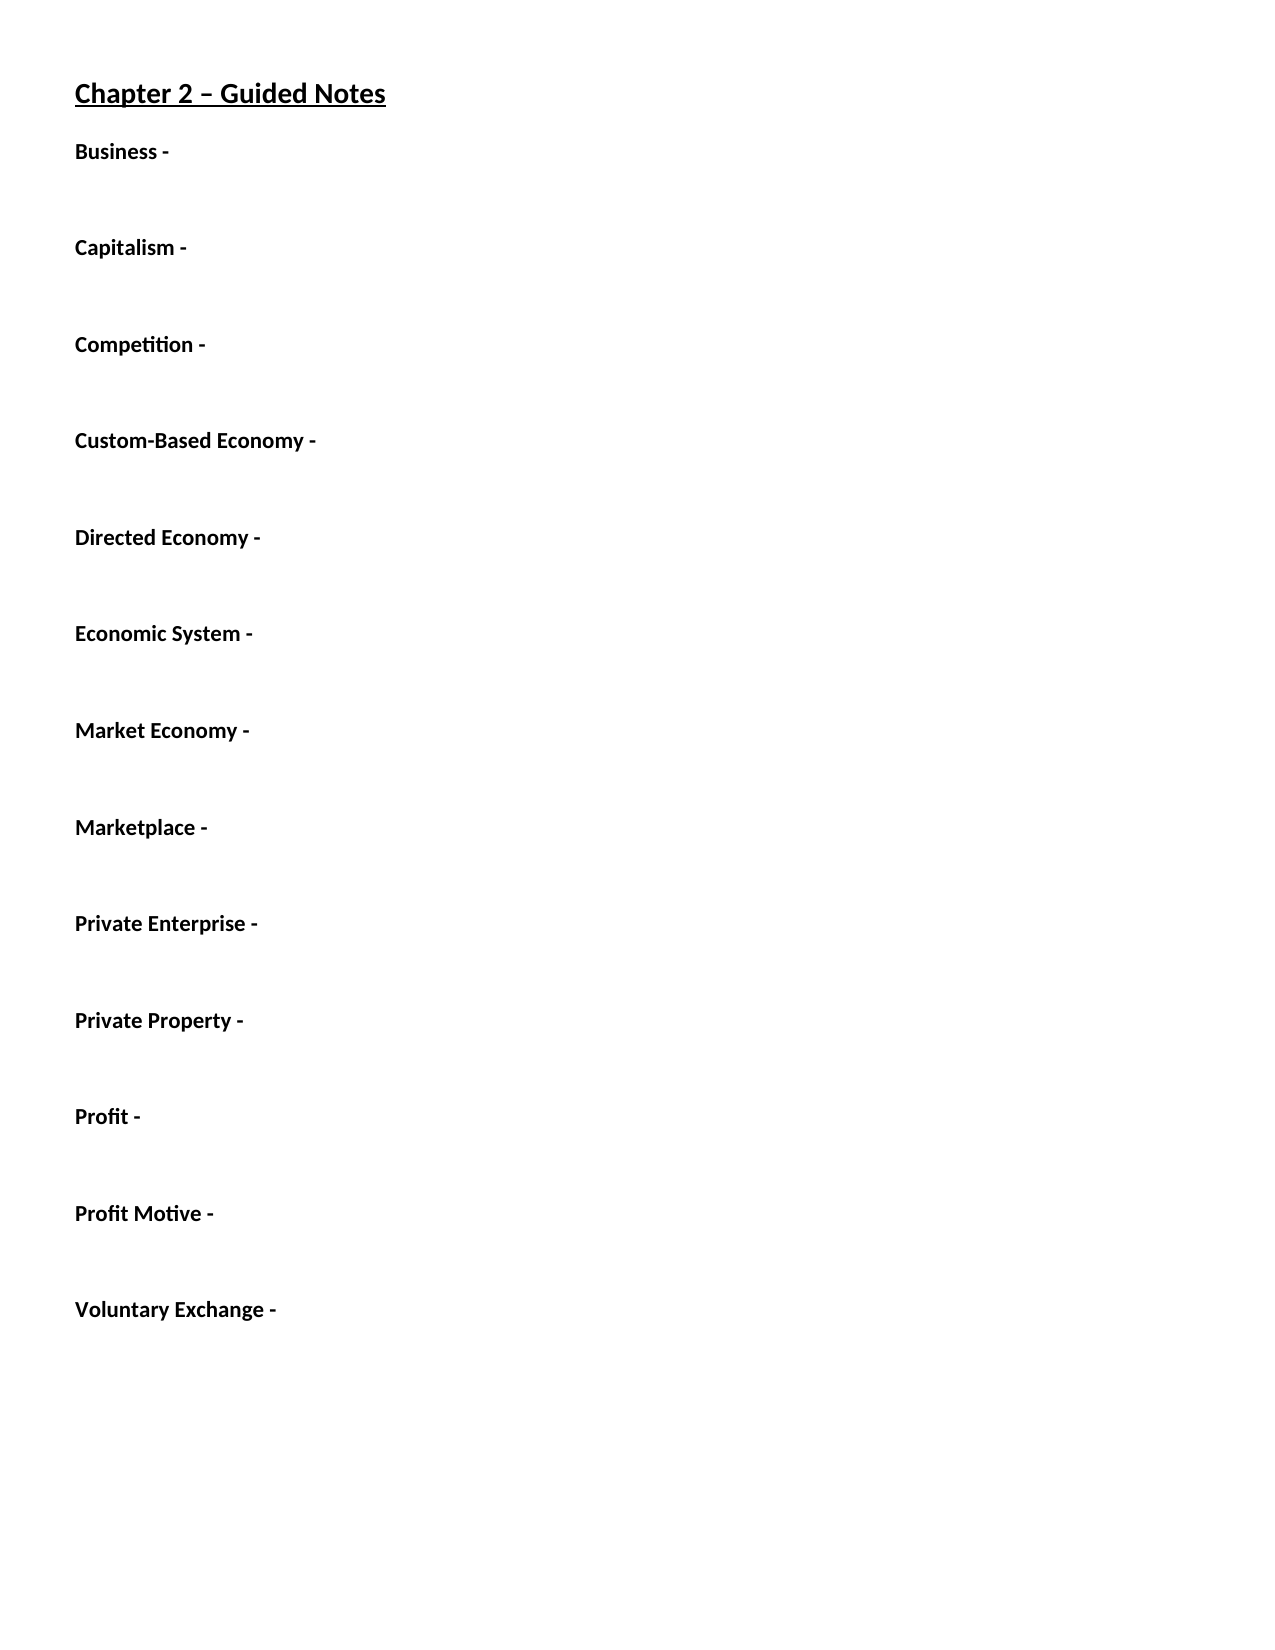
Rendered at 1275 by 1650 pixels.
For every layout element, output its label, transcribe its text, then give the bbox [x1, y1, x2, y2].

text Custom-Based Economy - [75, 426, 1200, 454]
text Voluntary Exchange - [75, 1296, 1200, 1323]
text Market Economy - [75, 716, 1200, 744]
text Private Property - [75, 1006, 1200, 1034]
text Chapter 2 – Guided Notes [75, 75, 1200, 111]
text Profit - [75, 1102, 1200, 1130]
text Marketplace - [75, 813, 1200, 841]
text Directed Economy - [75, 523, 1200, 551]
text Profit Motive - [75, 1199, 1200, 1227]
text Private Enterprise - [75, 909, 1200, 937]
text Economic System - [75, 619, 1200, 648]
text Capitalism - [75, 233, 1200, 261]
text Competition - [75, 330, 1200, 358]
text Business - [75, 137, 1200, 165]
